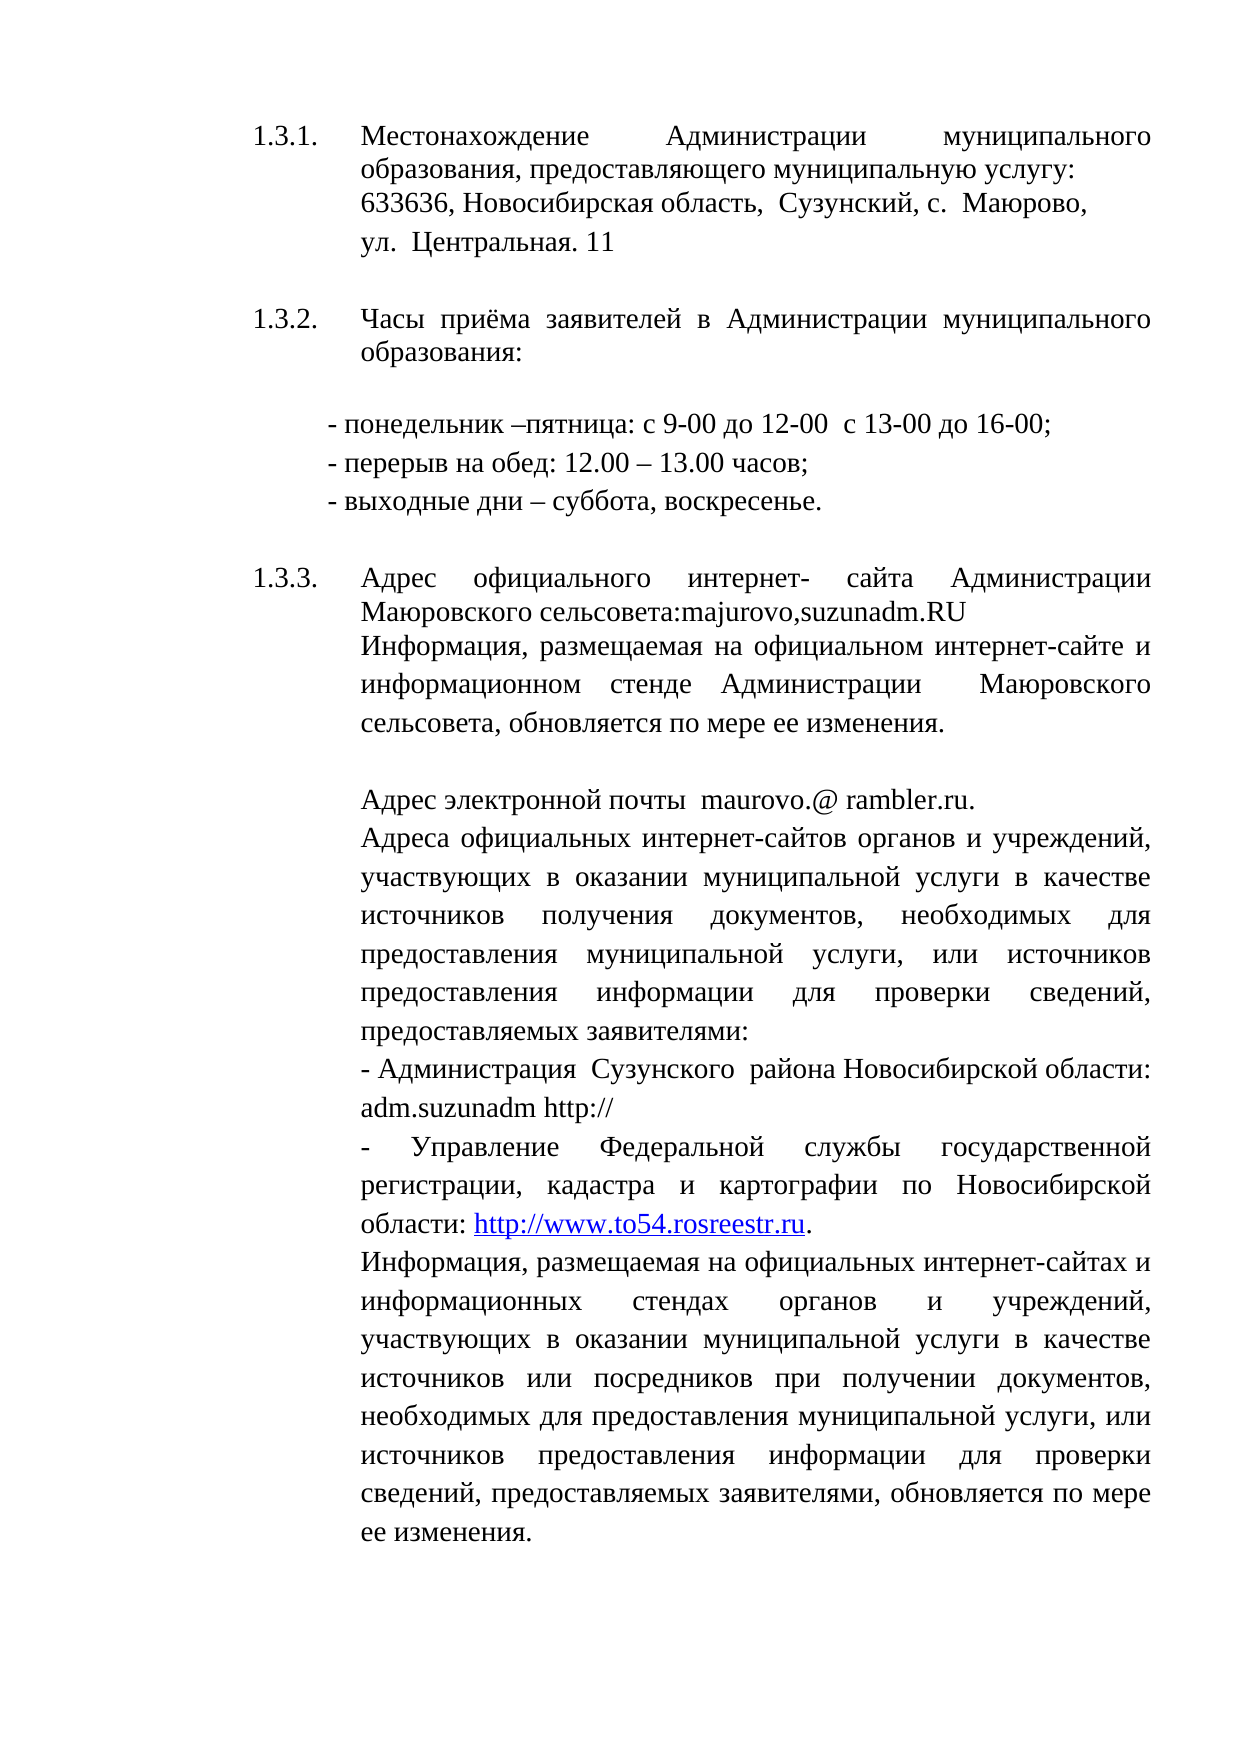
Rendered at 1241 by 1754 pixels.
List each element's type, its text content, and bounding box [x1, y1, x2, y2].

text - Администрация Сузунского района Новосибирской области: adm.suzunadm http:// [360, 1052, 1152, 1124]
text - перерыв на обед: 12.00 – 13.00 часов; [327, 445, 1152, 478]
text Адреса официальных интернет-сайтов органов и учреждений, участвующих в оказании муниципальной услуги в качестве источников получения документов, необходимых для предоставления муниципальной услуги, или источников предоставления информации для проверки сведений, предоставляемых заявителями: [360, 820, 1152, 1047]
list Местонахождение Администрации муниципального образования, предоставляющего муниципальную услугу: [252, 118, 1152, 185]
text - Управление Федеральной службы государственной регистрации, кадастра и картографии по Новосибирской области: http://www.to54.rosreestr.ru. [360, 1129, 1152, 1239]
list Часы приёма заявителей в Администрации муниципального образования: [252, 301, 1152, 368]
list Адрес официального интернет- сайта Администрации Маюровского сельсовета:majurovo,suzunadm.RU [252, 561, 1152, 628]
text Адрес электронной почты maurovo.@ rambler.ru. [360, 782, 1152, 815]
text 633636, Новосибирская область, Сузунский, с. Маюрово, ул. Центральная. 11 [360, 185, 1152, 257]
text - понедельник –пятница: с 9-00 до 12-00 с 13-00 до 16-00; [252, 406, 1152, 440]
text Информация, размещаемая на официальном интернет-сайте и информационном стенде Администрации Маюровского сельсовета, обновляется по мере ее изменения. [360, 628, 1152, 738]
text Информация, размещаемая на официальных интернет-сайтах и информационных стендах органов и учреждений, участвующих в оказании муниципальной услуги в качестве источников или посредников при получении документов, необходимых для предоставления муниципальной услуги, или источников предоставления информации для проверки сведений, предоставляемых заявителями, обновляется по мере ее изменения. [360, 1244, 1152, 1548]
text - выходные дни – суббота, воскресенье. [327, 483, 1152, 517]
